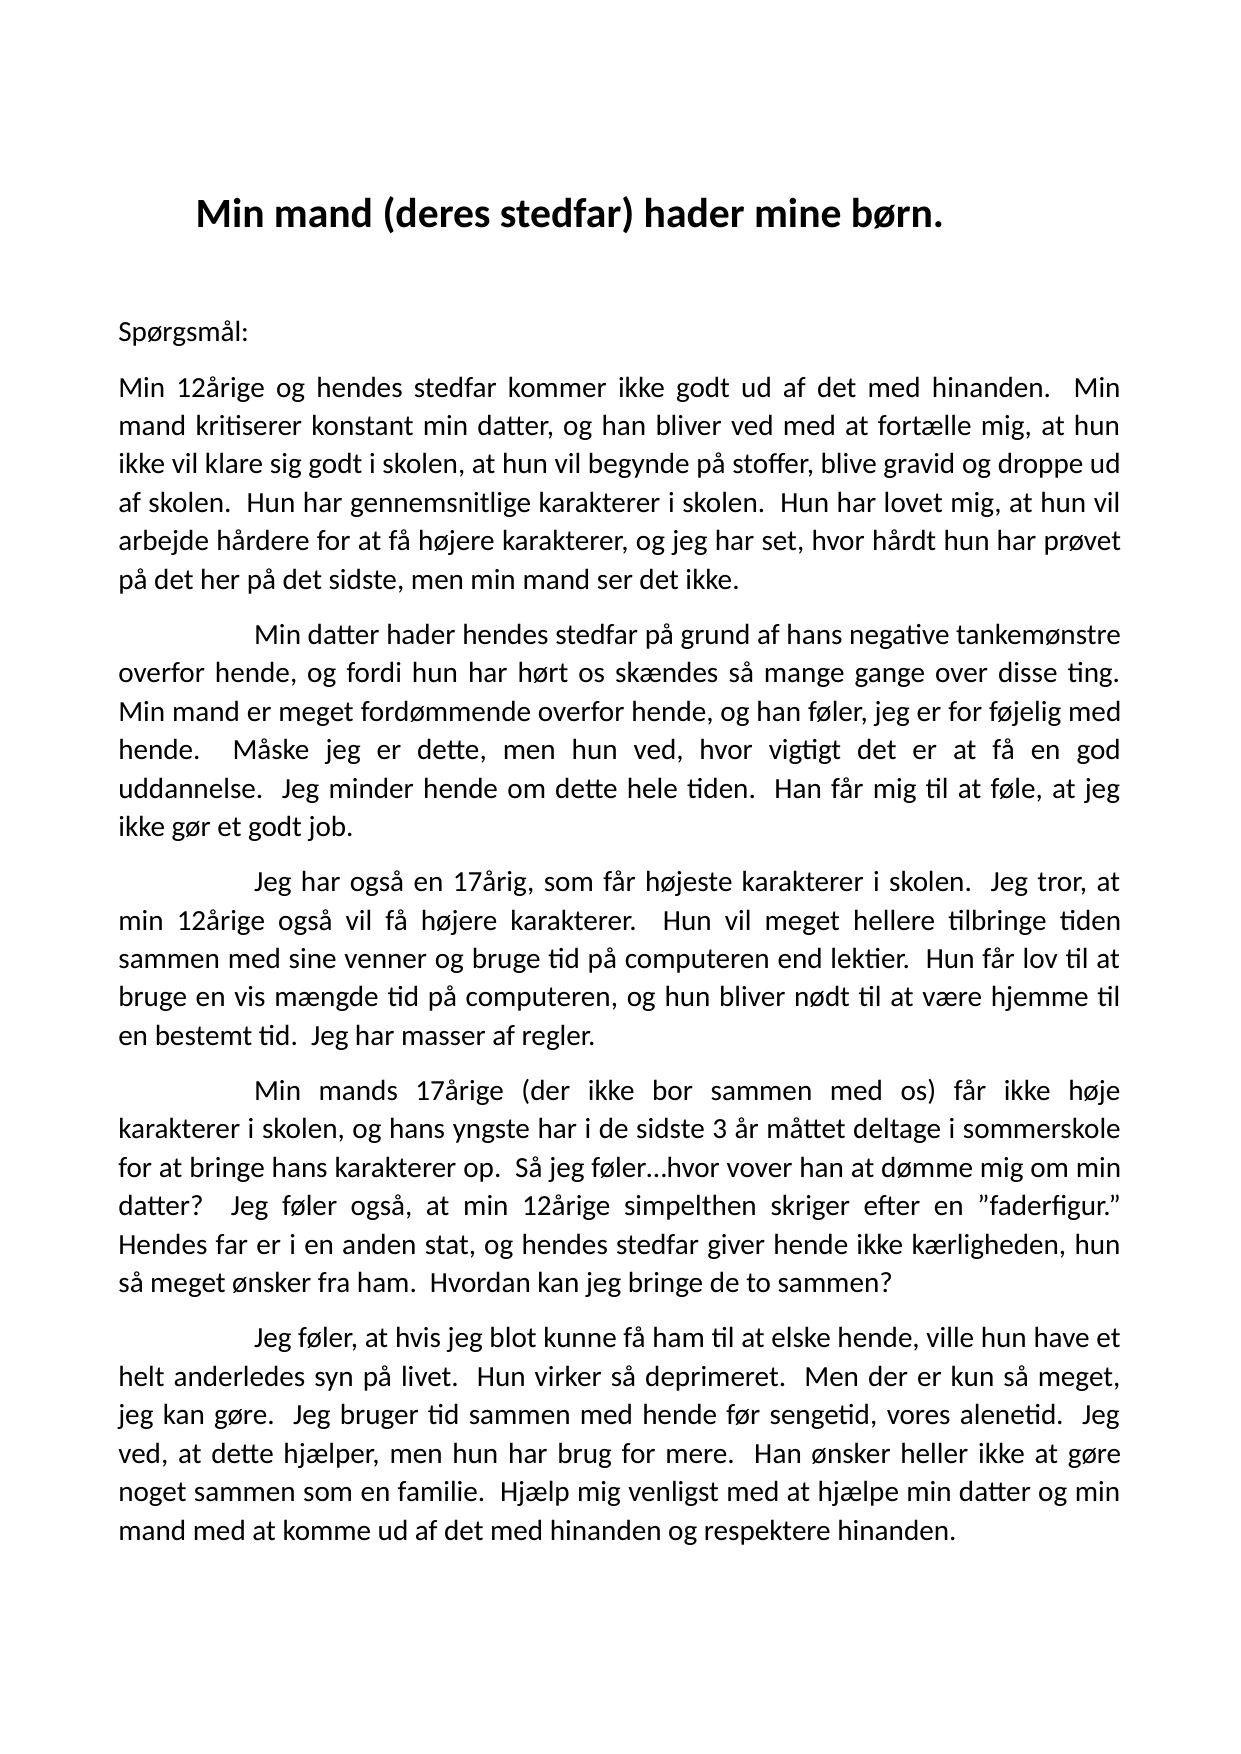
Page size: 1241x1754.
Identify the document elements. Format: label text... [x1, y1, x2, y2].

text Jeg føler, at hvis jeg blot kunne få ham til at elske hende, ville hun have et helt anderledes syn på livet. Hun virker så deprimeret. Men der er kun så meget, jeg kan gøre. Jeg bruger tid sammen med hende før sengetid, vores alenetid. Jeg ved, at dette hjælper, men hun har brug for mere. Han ønsker heller ikke at gøre noget sammen som en familie. Hjælp mig venligst med at hjælpe min datter og min mand med at komme ud af det med hinanden og respektere hinanden. [118, 1319, 1122, 1547]
text Spørgsmål: [118, 313, 1122, 349]
text Jeg har også en 17årig, som får højeste karakterer i skolen. Jeg tror, at min 12årige også vil få højere karakterer. Hun vil meget hellere tilbringe tiden sammen med sine venner og bruge tid på computeren end lektier. Hun får lov til at bruge en vis mængde tid på computeren, og hun bliver nødt til at være hjemme til en bestemt tid. Jeg har masser af regler. [118, 863, 1122, 1053]
text Min mand (deres stedfar) hader mine børn. [118, 177, 1122, 238]
text Min 12årige og hendes stedfar kommer ikke godt ud af det med hinanden. Min mand kritiserer konstant min datter, og han bliver ved med at fortælle mig, at hun ikke vil klare sig godt i skolen, at hun vil begynde på stoffer, blive gravid og droppe ud af skolen. Hun har gennemsnitlige karakterer i skolen. Hun har lovet mig, at hun vil arbejde hårdere for at få højere karakterer, og jeg har set, hvor hårdt hun har prøvet på det her på det sidste, men min mand ser det ikke. [118, 369, 1122, 596]
text Min mands 17årige (der ikke bor sammen med os) får ikke høje karakterer i skolen, og hans yngste har i de sidste 3 år måttet deltage i sommerskole for at bringe hans karakterer op. Så jeg føler…hvor vover han at dømme mig om min datter? Jeg føler også, at min 12årige simpelthen skriger efter en ”faderfigur.” Hendes far er i en anden stat, og hendes stedfar giver hende ikke kærligheden, hun så meget ønsker fra ham. Hvordan kan jeg bringe de to sammen? [118, 1072, 1122, 1300]
text Min datter hader hendes stedfar på grund af hans negative tankemønstre overfor hende, og fordi hun har hørt os skændes så mange gange over disse ting. Min mand er meget fordømmende overfor hende, og han føler, jeg er for føjelig med hende. Måske jeg er dette, men hun ved, hvor vigtigt det er at få en god uddannelse. Jeg minder hende om dette hele tiden. Han får mig til at føle, at jeg ikke gør et godt job. [118, 616, 1122, 844]
